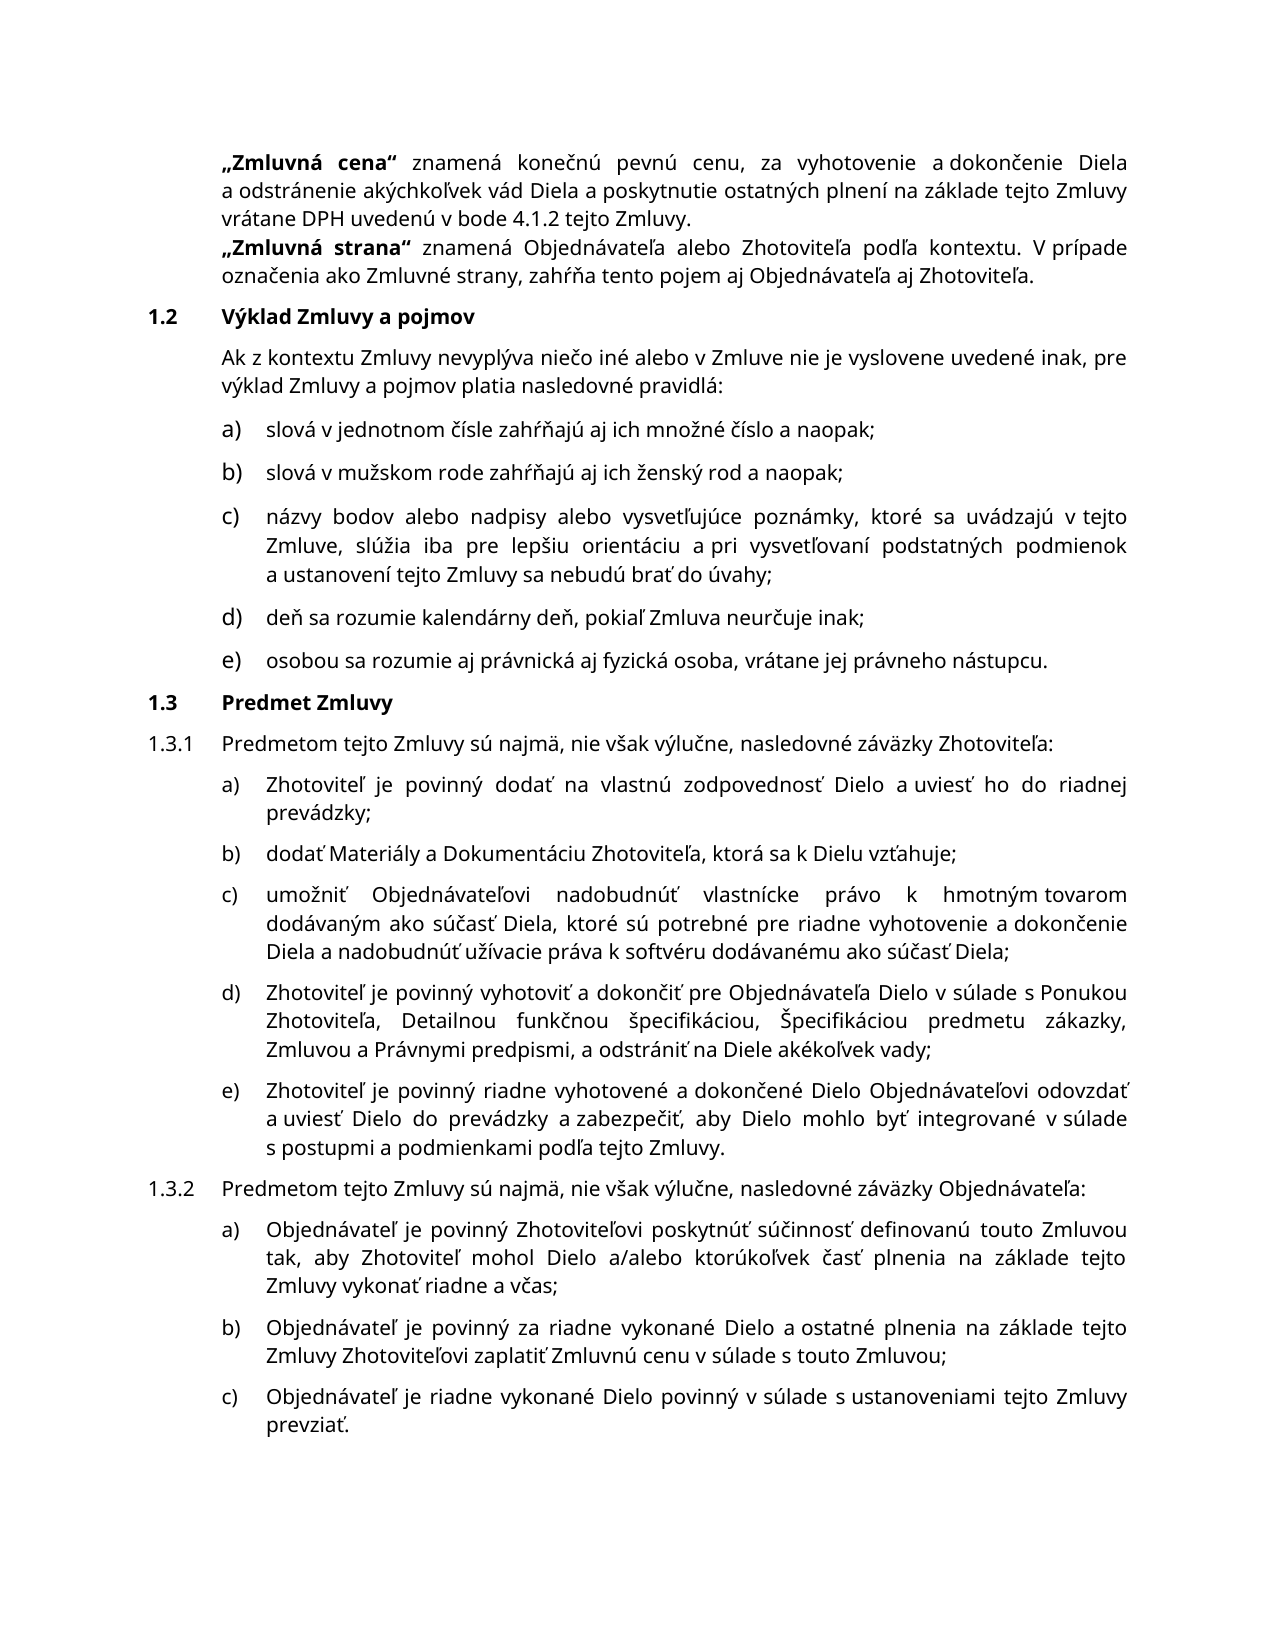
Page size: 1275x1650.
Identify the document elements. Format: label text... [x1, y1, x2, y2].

list slová v jednotnom čísle zahŕňajú aj ich množné číslo a naopak; [221, 413, 1127, 444]
list Zhotoviteľ je povinný vyhotoviť a dokončiť pre Objednávateľa Dielo v súlade s Ponukou Zhotoviteľa, Detailnou funkčnou špecifikáciou, Špecifikáciou predmetu zákazky, Zmluvou a Právnymi predpismi, a odstrániť na Diele akékoľvek vady; [221, 978, 1127, 1063]
list Výklad Zmluvy a pojmov [148, 302, 1127, 331]
list osobou sa rozumie aj právnická aj fyzická osoba, vrátane jej právneho nástupcu. [221, 644, 1127, 676]
text „Zmluvná cena“ znamená konečnú pevnú cenu, za vyhotovenie a dokončenie Diela a odstránenie akýchkoľvek vád Diela a poskytnutie ostatných plnení na základe tejto Zmluvy vrátane DPH uvedenú v bode 4.1.2 tejto Zmluvy. [221, 148, 1127, 233]
list Objednávateľ je riadne vykonané Dielo povinný v súlade s ustanoveniami tejto Zmluvy prevziať. [221, 1382, 1127, 1439]
list Predmetom tejto Zmluvy sú najmä, nie však výlučne, nasledovné záväzky Objednávateľa: [148, 1174, 1127, 1202]
list Predmetom tejto Zmluvy sú najmä, nie však výlučne, nasledovné záväzky Zhotoviteľa: [148, 729, 1127, 758]
list Predmet Zmluvy [148, 688, 1127, 717]
text „Zmluvná strana“ znamená Objednávateľa alebo Zhotoviteľa podľa kontextu. V prípade označenia ako Zmluvné strany, zahŕňa tento pojem aj Objednávateľa aj Zhotoviteľa. [221, 233, 1127, 290]
list slová v mužskom rode zahŕňajú aj ich ženský rod a naopak; [221, 456, 1127, 488]
list Zhotoviteľ je povinný riadne vyhotovené a dokončené Dielo Objednávateľovi odovzdať a uviesť Dielo do prevádzky a zabezpečiť, aby Dielo mohlo byť integrované v súlade s postupmi a podmienkami podľa tejto Zmluvy. [221, 1076, 1127, 1161]
list dodať Materiály a Dokumentáciu Zhotoviteľa, ktorá sa k Dielu vzťahuje; [221, 839, 1127, 868]
list umožniť Objednávateľovi nadobudnúť vlastnícke právo k hmotným tovarom dodávaným ako súčasť Diela, ktoré sú potrebné pre riadne vyhotovenie a dokončenie Diela a nadobudnúť užívacie práva k softvéru dodávanému ako súčasť Diela; [221, 880, 1127, 966]
list názvy bodov alebo nadpisy alebo vysvetľujúce poznámky, ktoré sa uvádzajú v tejto Zmluve, slúžia iba pre lepšiu orientáciu a pri vysvetľovaní podstatných podmienok a ustanovení tejto Zmluvy sa nebudú brať do úvahy; [221, 500, 1127, 588]
list Objednávateľ je povinný za riadne vykonané Dielo a ostatné plnenia na základe tejto Zmluvy Zhotoviteľovi zaplatiť Zmluvnú cenu v súlade s touto Zmluvou; [221, 1313, 1127, 1369]
list Zhotoviteľ je povinný dodať na vlastnú zodpovednosť Dielo a uviesť ho do riadnej prevádzky; [221, 770, 1127, 827]
list Objednávateľ je povinný Zhotoviteľovi poskytnúť súčinnosť definovanú touto Zmluvou tak, aby Zhotoviteľ mohol Dielo a/alebo ktorúkoľvek časť plnenia na základe tejto Zmluvy vykonať riadne a včas; [221, 1215, 1127, 1300]
list deň sa rozumie kalendárny deň, pokiaľ Zmluva neurčuje inak; [221, 601, 1127, 632]
text Ak z kontextu Zmluvy nevyplýva niečo iné alebo v Zmluve nie je vyslovene uvedené inak, pre výklad Zmluvy a pojmov platia nasledovné pravidlá: [221, 343, 1127, 400]
